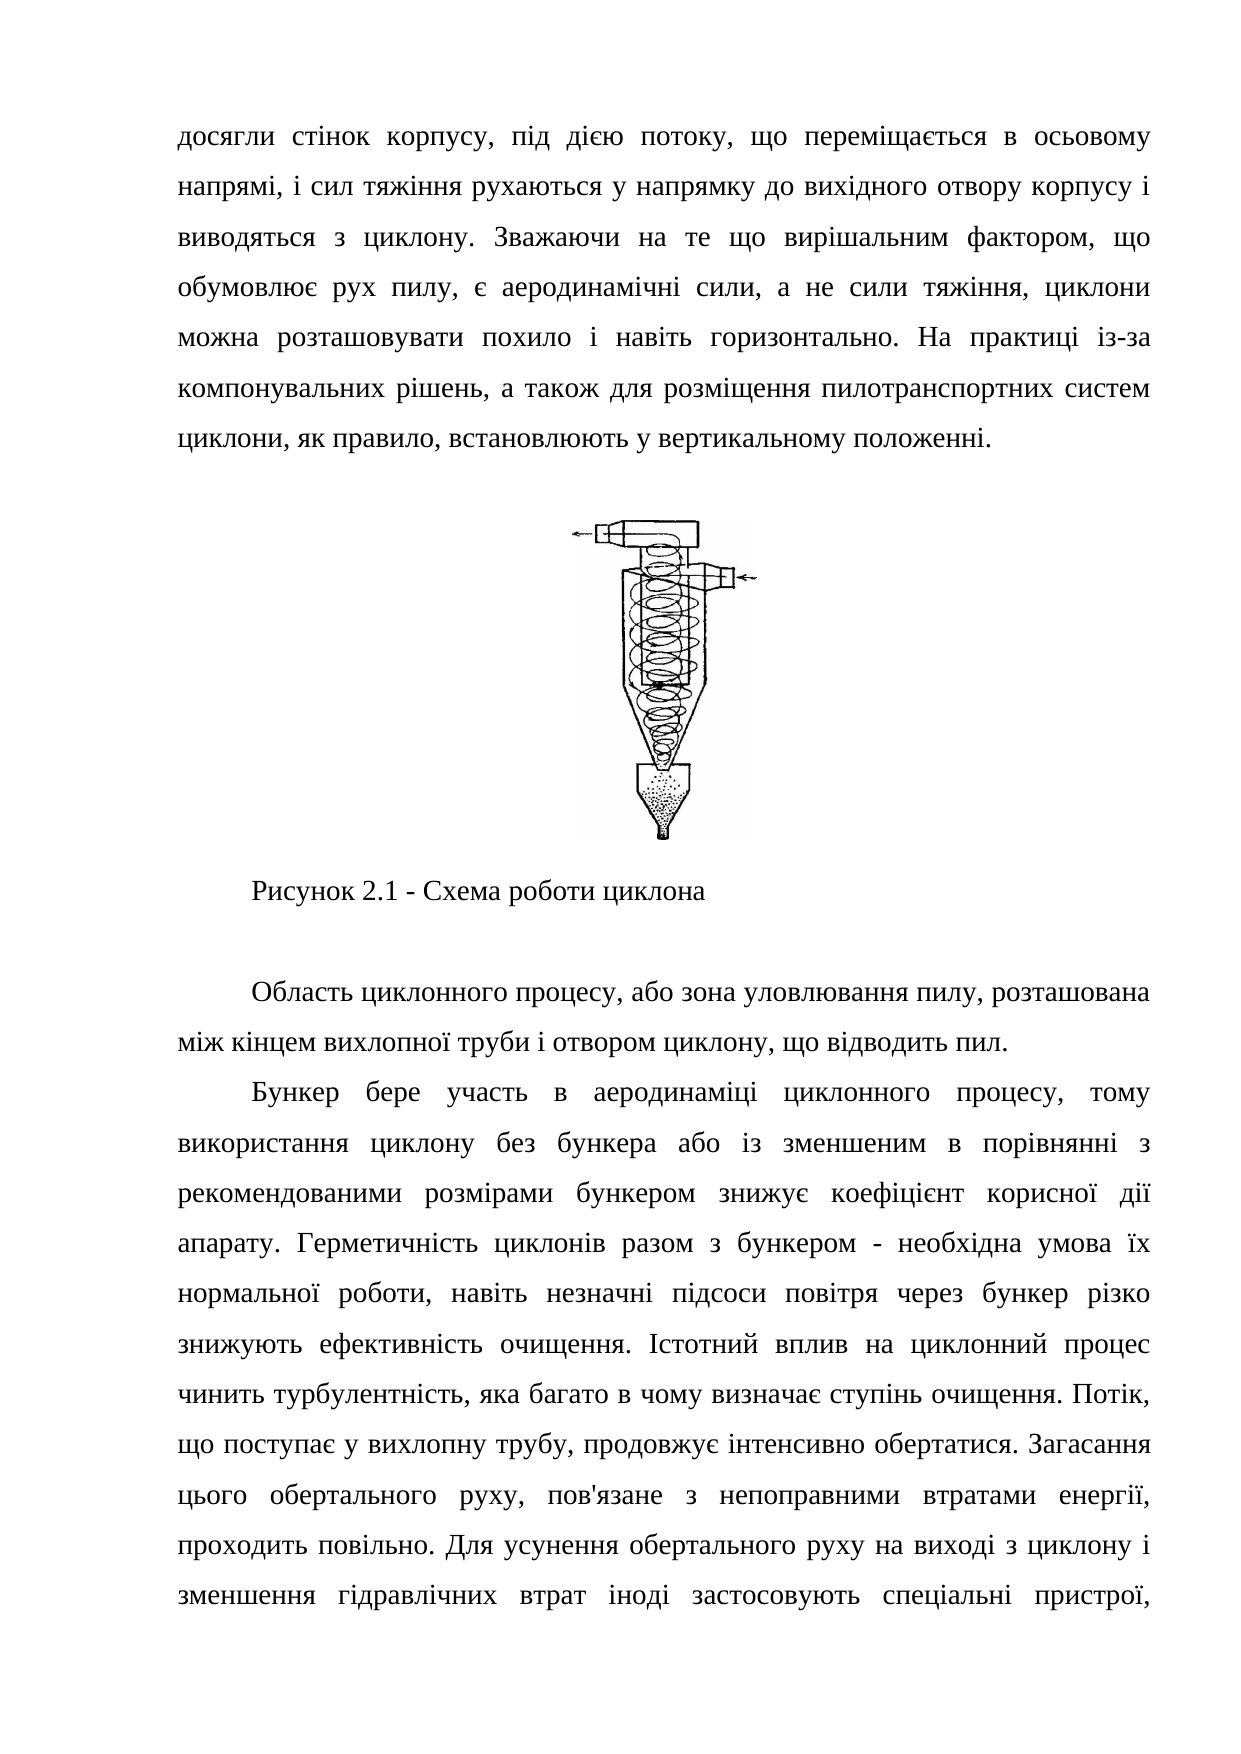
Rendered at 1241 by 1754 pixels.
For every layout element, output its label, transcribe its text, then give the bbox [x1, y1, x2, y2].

text Область циклонного процесу, або зона уловлювання пилу, розташована між кінцем вихлопної труби і отвором циклону, що відводить пил. [177, 974, 1152, 1058]
text Рисунок 2.1 - Схема роботи циклона [177, 521, 1152, 907]
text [177, 118, 1152, 453]
picture [572, 520, 757, 840]
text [177, 1074, 1152, 1611]
